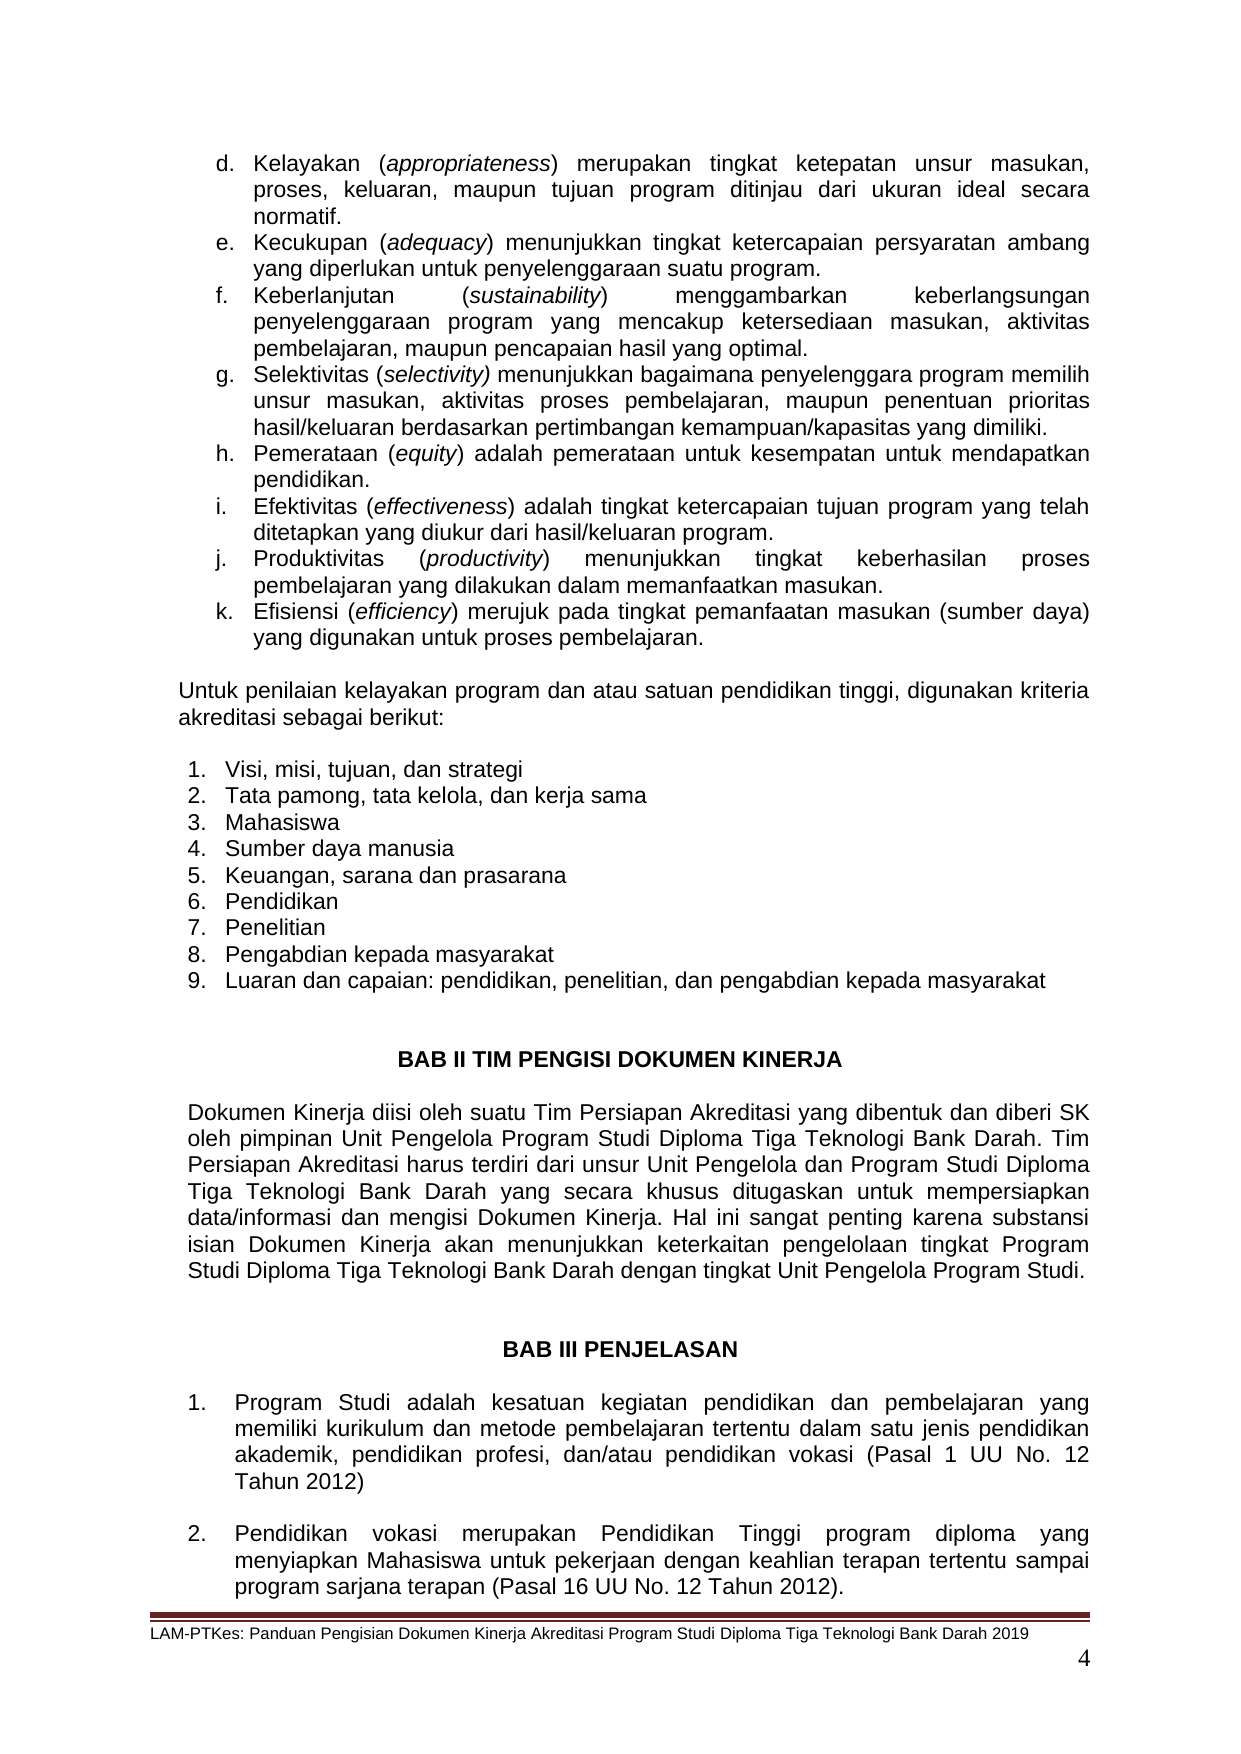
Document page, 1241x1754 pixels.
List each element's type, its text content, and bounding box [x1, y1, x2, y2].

list Keuangan, sarana dan prasarana [187, 862, 1090, 888]
list Kelayakan (appropriateness) merupakan tingkat ketepatan unsur masukan, proses, keluaran, maupun tujuan program ditinjau dari ukuran ideal secara normatif. [216, 150, 1090, 229]
text Untuk penilaian kelayakan program dan atau satuan pendidikan tinggi, digunakan kriteria akreditasi sebagai berikut: [178, 677, 1090, 730]
list Selektivitas (selectivity) menunjukkan bagaimana penyelenggara program memilih unsur masukan, aktivitas proses pembelajaran, maupun penentuan prioritas hasil/keluaran berdasarkan pertimbangan kemampuan/kapasitas yang dimiliki. [216, 361, 1090, 440]
list Produktivitas (productivity) menunjukkan tingkat keberhasilan proses pembelajaran yang dilakukan dalam memanfaatkan masukan. [216, 545, 1090, 598]
list Penelitian [187, 914, 1090, 941]
list Visi, misi, tujuan, dan strategi [187, 756, 1090, 782]
subtitle BAB II TIM PENGISI DOKUMEN KINERJA [150, 1046, 1090, 1072]
list Tata pamong, tata kelola, dan kerja sama [187, 782, 1090, 809]
list Keberlanjutan (sustainability) menggambarkan keberlangsungan penyelenggaraan program yang mencakup ketersediaan masukan, aktivitas pembelajaran, maupun pencapaian hasil yang optimal. [216, 282, 1090, 361]
list Efisiensi (efficiency) merujuk pada tingkat pemanfaatan masukan (sumber daya) yang digunakan untuk proses pembelajaran. [216, 598, 1090, 651]
list Pendidikan vokasi merupakan Pendidikan Tinggi program diploma yang menyiapkan Mahasiswa untuk pekerjaan dengan keahlian terapan tertentu sampai program sarjana terapan (Pasal 16 UU No. 12 Tahun 2012). [187, 1520, 1090, 1599]
list Kecukupan (adequacy) menunjukkan tingkat ketercapaian persyaratan ambang yang diperlukan untuk penyelenggaraan suatu program. [216, 229, 1090, 282]
list Pemerataan (equity) adalah pemerataan untuk kesempatan untuk mendapatkan pendidikan. [216, 440, 1090, 493]
list Pendidikan [187, 888, 1090, 914]
list Mahasiswa [187, 809, 1090, 835]
list Sumber daya manusia [187, 835, 1090, 862]
list Luaran dan capaian: pendidikan, penelitian, dan pengabdian kepada masyarakat [187, 967, 1090, 993]
subtitle BAB III PENJELASAN [150, 1336, 1090, 1362]
list Program Studi adalah kesatuan kegiatan pendidikan dan pembelajaran yang memiliki kurikulum dan metode pembelajaran tertentu dalam satu jenis pendidikan akademik, pendidikan profesi, dan/atau pendidikan vokasi (Pasal 1 UU No. 12 Tahun 2012) [187, 1389, 1090, 1494]
list Pengabdian kepada masyarakat [187, 941, 1090, 967]
list Efektivitas (effectiveness) adalah tingkat ketercapaian tujuan program yang telah ditetapkan yang diukur dari hasil/keluaran program. [216, 493, 1090, 545]
text Dokumen Kinerja diisi oleh suatu Tim Persiapan Akreditasi yang dibentuk dan diberi SK oleh pimpinan Unit Pengelola Program Studi Diploma Tiga Teknologi Bank Darah. Tim Persiapan Akreditasi harus terdiri dari unsur Unit Pengelola dan Program Studi Diploma Tiga Teknologi Bank Darah yang secara khusus ditugaskan untuk mempersiapkan data/informasi dan mengisi Dokumen Kinerja. Hal ini sangat penting karena substansi isian Dokumen Kinerja akan menunjukkan keterkaitan pengelolaan tingkat Program Studi Diploma Tiga Teknologi Bank Darah dengan tingkat Unit Pengelola Program Studi. [187, 1099, 1090, 1283]
